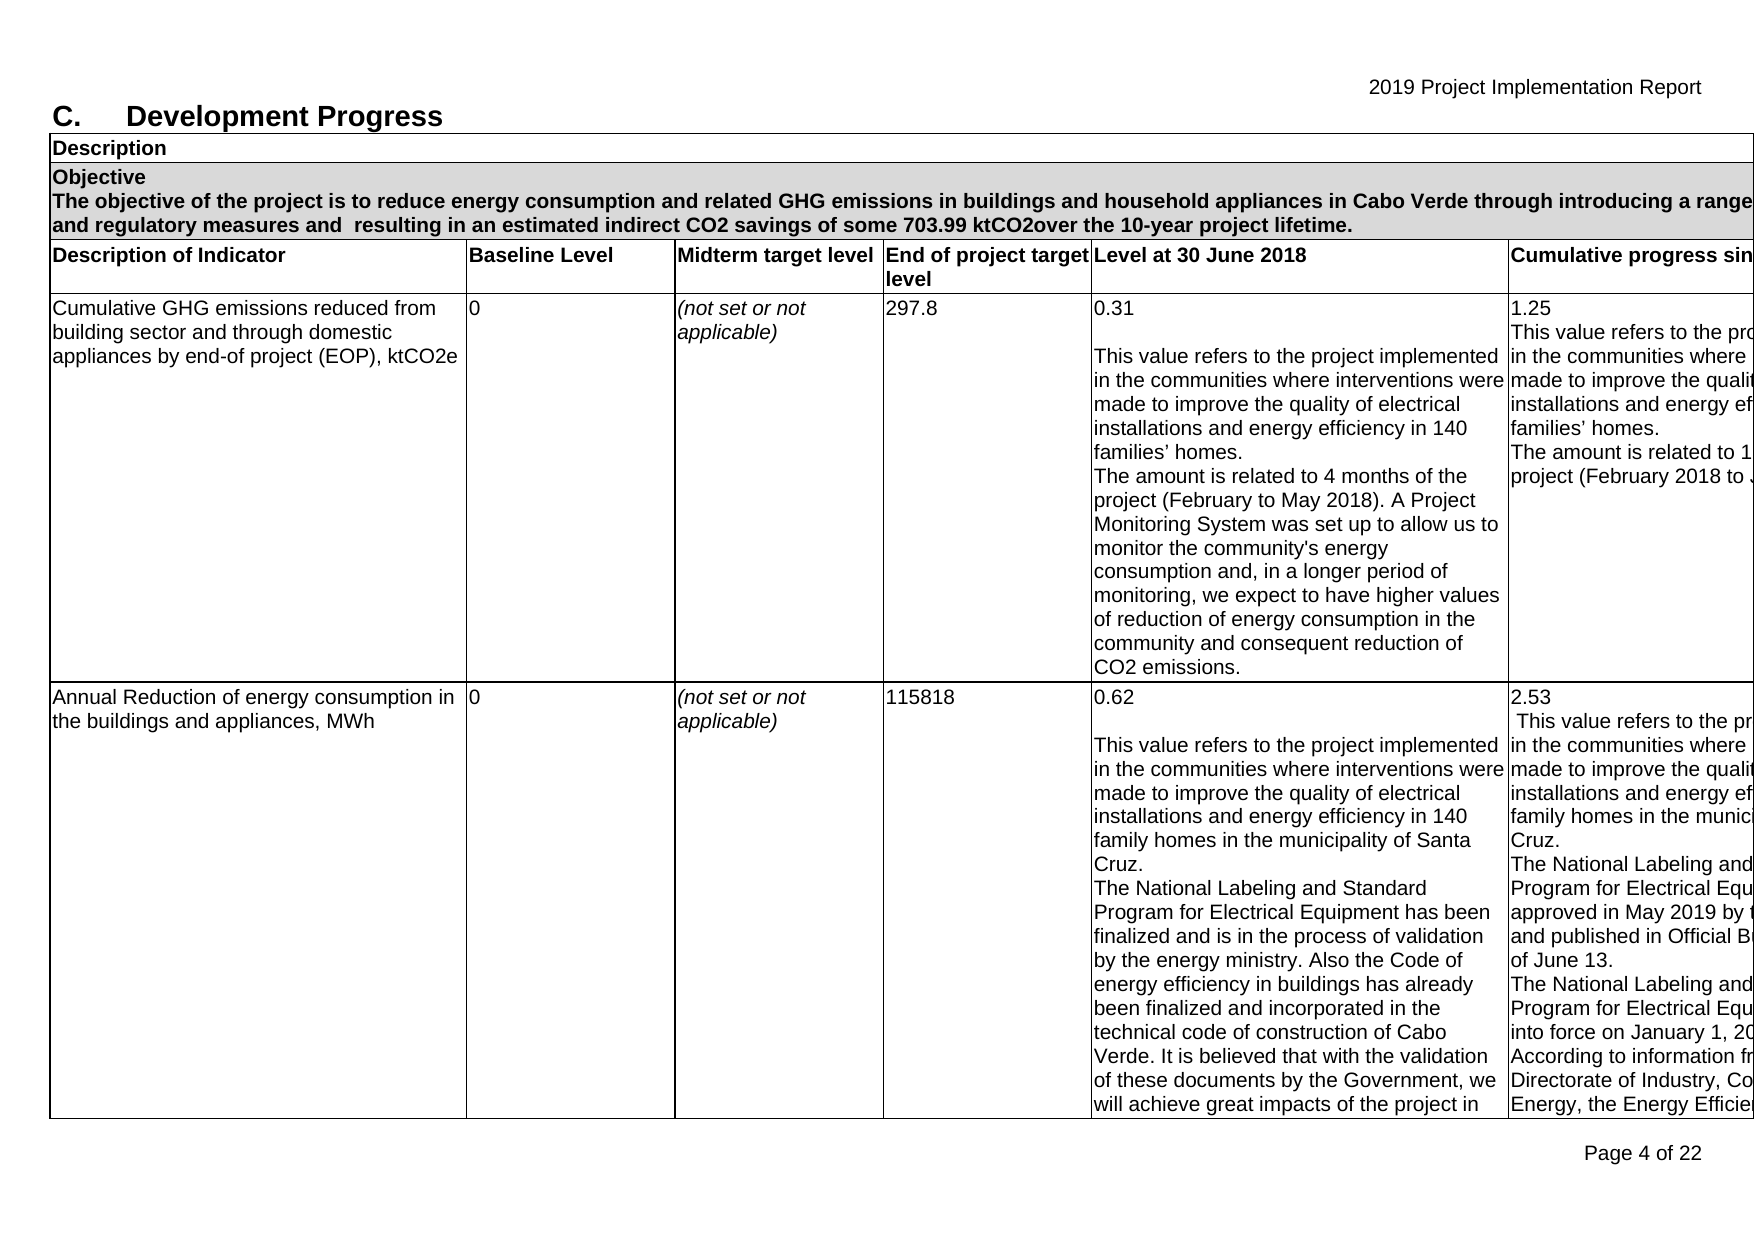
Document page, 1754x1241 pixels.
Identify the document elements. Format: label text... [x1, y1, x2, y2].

table_cell 0.31 This value refers to the project implemented in the communities where interventions were made to improve the quality of electrical installations and energy efficiency in 140 families’ homes. The amount is related to 4 months of the project (February to May 2018). A Project Monitoring System was set up to allow us to monitor the community's energy consumption and, in a longer period of monitoring, we expect to have higher values of reduction of energy consumption in the community and consequent reduction of CO2 emissions. [1092, 294, 1508, 681]
table_cell 0 [467, 294, 674, 681]
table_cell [1092, 683, 1508, 1118]
subtitle Development Progress [52, 99, 1702, 132]
table_cell Cumulative GHG emissions reduced from building sector and through domestic appliances by end-of project (EOP), ktCO2e [51, 294, 466, 681]
table_cell Midterm target level [676, 240, 883, 292]
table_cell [1509, 683, 1753, 1118]
table_cell Description of Indicator [51, 240, 466, 292]
table_cell 0 [467, 683, 674, 1118]
table_cell Level at 30 June 2018 [1092, 240, 1508, 292]
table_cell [676, 683, 883, 1118]
table_cell Objective The objective of the project is to reduce energy consumption and related GHG emissions in buildings and household appliances in Cabo Verde through introducing a range of legislative and regulatory measures and resulting in an estimated indirect CO2 savings of some 703.99 ktCO2over the 10-year project lifetime. [51, 163, 1753, 239]
table_cell 297.8 [884, 294, 1091, 681]
table_header Description [51, 134, 1753, 162]
table_cell Baseline Level [467, 240, 674, 292]
table_cell Cumulative progress since project start [1509, 240, 1753, 292]
table_cell (not set or not applicable) [676, 294, 883, 681]
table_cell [51, 683, 466, 1118]
table_cell End of project target level [884, 240, 1091, 292]
table_cell 115818 [884, 683, 1091, 1118]
table_cell 1.25 This value refers to the project implemented in the communities where interventions were made to improve the quality of electrical installations and energy efficiency in 140 families’ homes. The amount is related to 17 months of the project (February 2018 to June 2019). [1509, 294, 1753, 681]
